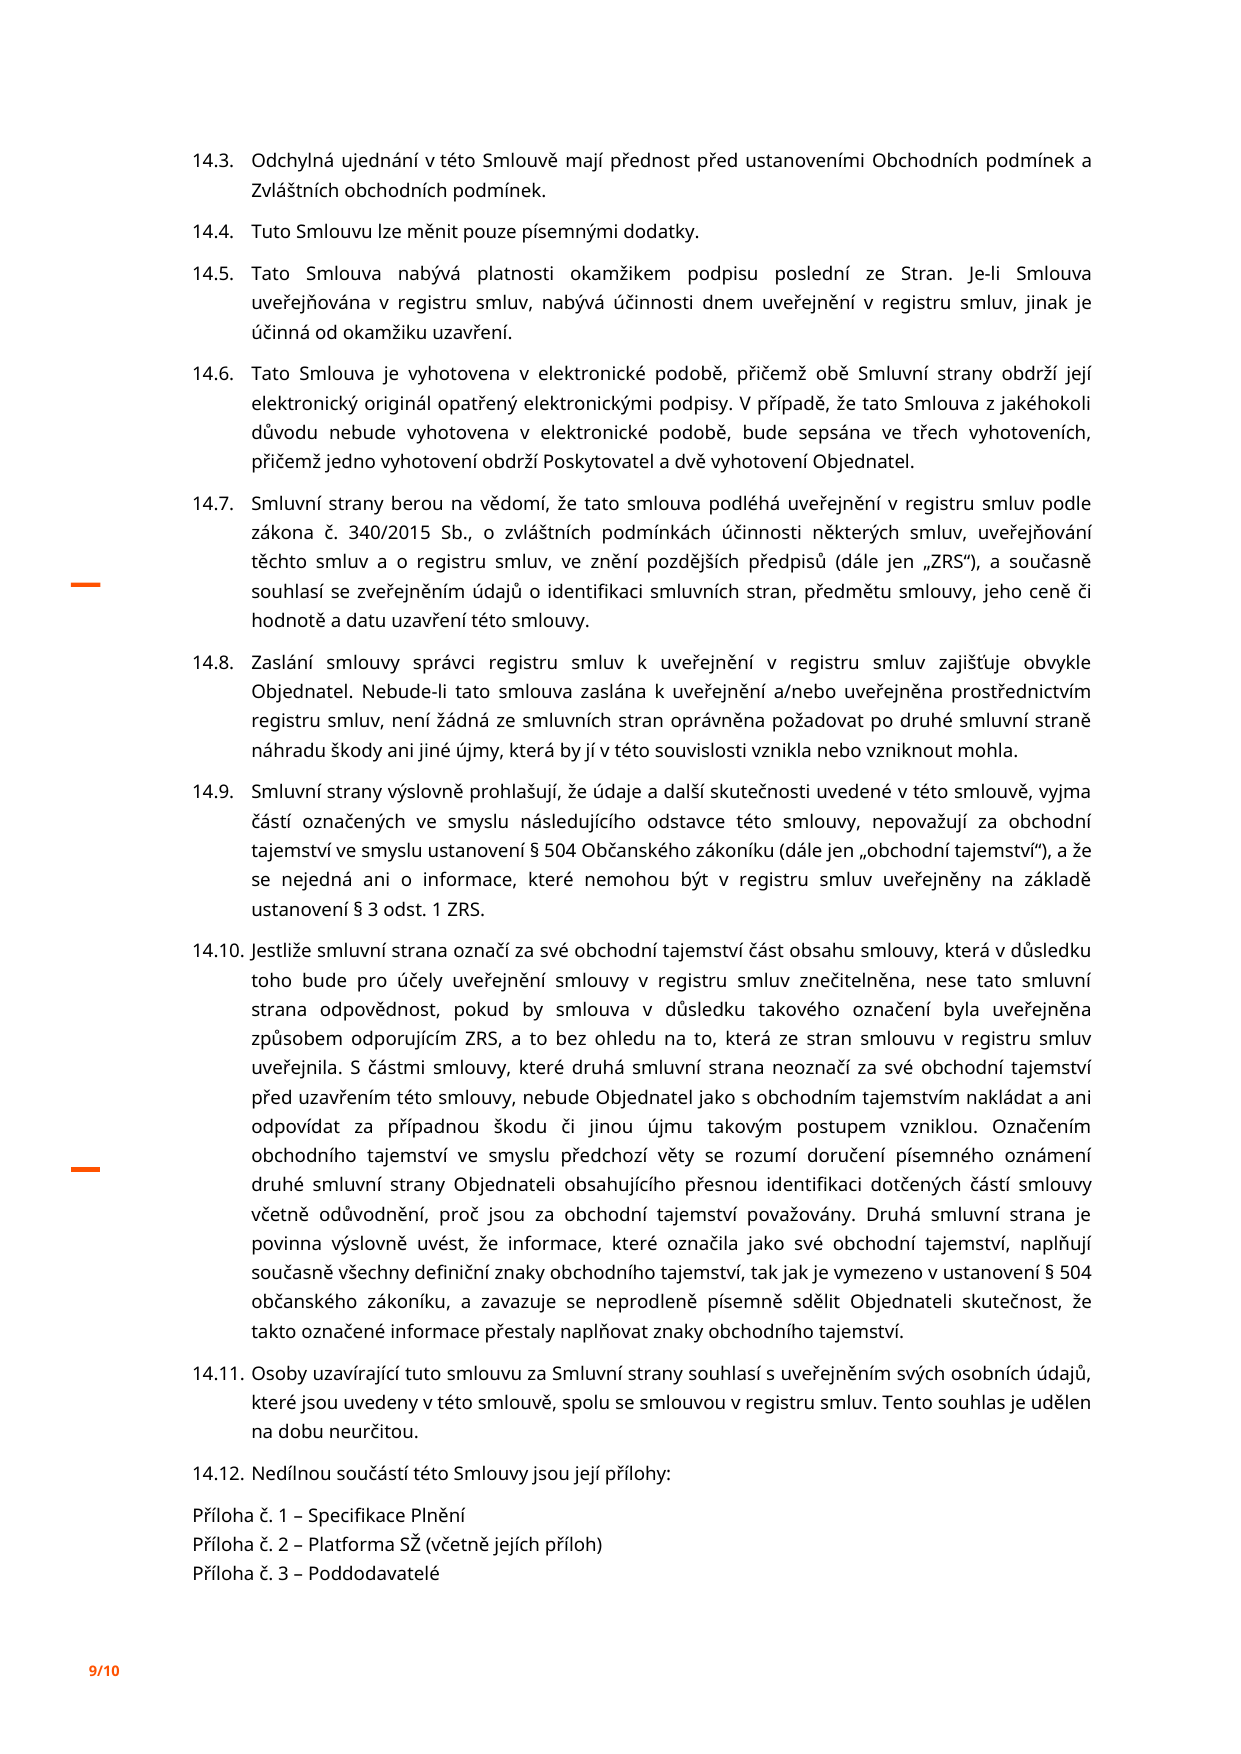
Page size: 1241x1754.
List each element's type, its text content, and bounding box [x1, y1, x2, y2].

list Zaslání smlouvy správci registru smluv k uveřejnění v registru smluv zajišťuje obvykle Objednatel. Nebude-li tato smlouva zaslána k uveřejnění a/nebo uveřejněna prostřednictvím registru smluv, není žádná ze smluvních stran oprávněna požadovat po druhé smluvní straně náhradu škody ani jiné újmy, která by jí v této souvislosti vznikla nebo vzniknout mohla. [192, 649, 1093, 762]
list Tato Smlouva je vyhotovena v elektronické podobě, přičemž obě Smluvní strany obdrží její elektronický originál opatřený elektronickými podpisy. V případě, že tato Smlouva z jakéhokoli důvodu nebude vyhotovena v elektronické podobě, bude sepsána ve třech vyhotoveních, přičemž jedno vyhotovení obdrží Poskytovatel a dvě vyhotovení Objednatel. [192, 361, 1093, 474]
list Smluvní strany berou na vědomí, že tato smlouva podléhá uveřejnění v registru smluv podle zákona č. 340/2015 Sb., o zvláštních podmínkách účinnosti některých smluv, uveřejňování těchto smluv a o registru smluv, ve znění pozdějších předpisů (dále jen „ZRS“), a současně souhlasí se zveřejněním údajů o identifikaci smluvních stran, předmětu smlouvy, jeho ceně či hodnotě a datu uzavření této smlouvy. [192, 490, 1093, 633]
list Odchylná ujednání v této Smlouvě mají přednost před ustanoveními Obchodních podmínek a Zvláštních obchodních podmínek. [192, 148, 1093, 202]
text Příloha č. 1 – Specifikace Plnění [192, 1502, 1093, 1527]
text Příloha č. 3 – Poddodavatelé [192, 1561, 1093, 1586]
list Osoby uzavírající tuto smlouvu za Smluvní strany souhlasí s uveřejněním svých osobních údajů, které jsou uvedeny v této smlouvě, spolu se smlouvou v registru smluv. Tento souhlas je udělen na dobu neurčitou. [192, 1360, 1093, 1444]
list Nedílnou součástí této Smlouvy jsou její přílohy: [192, 1460, 1093, 1486]
list Smluvní strany výslovně prohlašují, že údaje a další skutečnosti uvedené v této smlouvě, vyjma částí označených ve smyslu následujícího odstavce této smlouvy, nepovažují za obchodní tajemství ve smyslu ustanovení § 504 Občanského zákoníku (dále jen „obchodní tajemství“), a že se nejedná ani o informace, které nemohou být v registru smluv uveřejněny na základě ustanovení § 3 odst. 1 ZRS. [192, 779, 1093, 921]
text Příloha č. 2 – Platforma SŽ (včetně jejích příloh) [192, 1531, 1093, 1557]
list Tato Smlouva nabývá platnosti okamžikem podpisu poslední ze Stran. Je-li Smlouva uveřejňována v registru smluv, nabývá účinnosti dnem uveřejnění v registru smluv, jinak je účinná od okamžiku uzavření. [192, 260, 1093, 344]
list Jestliže smluvní strana označí za své obchodní tajemství část obsahu smlouvy, která v důsledku toho bude pro účely uveřejnění smlouvy v registru smluv znečitelněna, nese tato smluvní strana odpovědnost, pokud by smlouva v důsledku takového označení byla uveřejněna způsobem odporujícím ZRS, a to bez ohledu na to, která ze stran smlouvu v registru smluv uveřejnila. S částmi smlouvy, které druhá smluvní strana neoznačí za své obchodní tajemství před uzavřením této smlouvy, nebude Objednatel jako s obchodním tajemstvím nakládat a ani odpovídat za případnou škodu či jinou újmu takovým postupem vzniklou. Označením obchodního tajemství ve smyslu předchozí věty se rozumí doručení písemného oznámení druhé smluvní strany Objednateli obsahujícího přesnou identifikaci dotčených částí smlouvy včetně odůvodnění, proč jsou za obchodní tajemství považovány. Druhá smluvní strana je povinna výslovně uvést, že informace, které označila jako své obchodní tajemství, naplňují současně všechny definiční znaky obchodního tajemství, tak jak je vymezeno v ustanovení § 504 občanského zákoníku, a zavazuje se neprodleně písemně sdělit Objednateli skutečnost, že takto označené informace přestaly naplňovat znaky obchodního tajemství. [192, 938, 1093, 1344]
list Tuto Smlouvu lze měnit pouze písemnými dodatky. [192, 219, 1093, 244]
